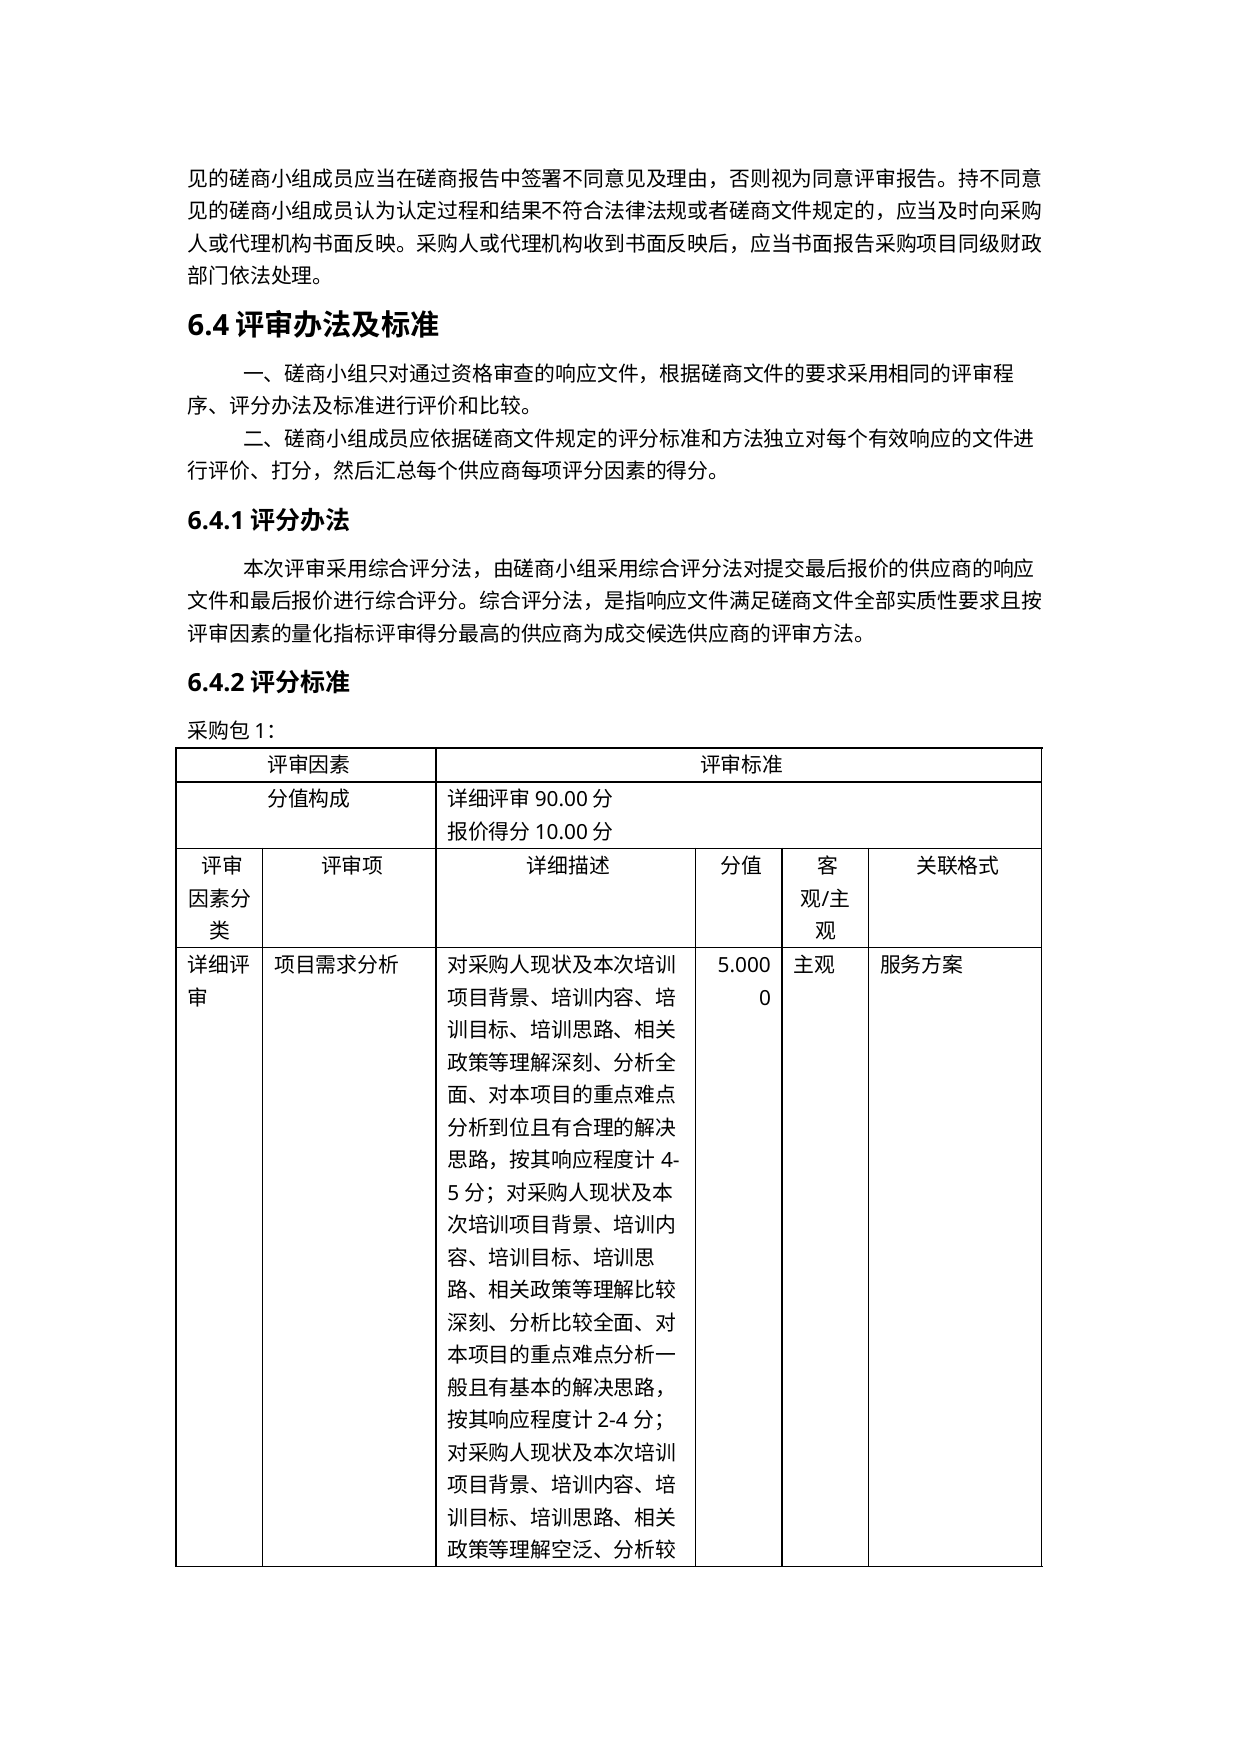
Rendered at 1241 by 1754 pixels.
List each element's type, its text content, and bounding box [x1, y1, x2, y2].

table_cell 客观/主观 [783, 849, 868, 947]
text 二、磋商小组成员应依据磋商文件规定的评分标准和方法独立对每个有效响应的文件进行评价、打分，然后汇总每个供应商每项评分因素的得分。 [187, 422, 1053, 487]
table_cell 服务方案 [869, 948, 1041, 1566]
table_header 评审因素 [177, 749, 435, 781]
table_cell 详细评审90.00分 报价得分10.00分 [437, 783, 1041, 848]
text 一、磋商小组只对通过资格审查的响应文件，根据磋商文件的要求采用相同的评审程序、评分办法及标准进行评价和比较。 [187, 357, 1053, 422]
table_cell 关联格式 [869, 849, 1041, 947]
text 6.4评审办法及标准 [187, 292, 1053, 357]
table_cell 评审项 [263, 849, 435, 947]
text 6.4.2评分标准 [187, 649, 1053, 714]
text 本次评审采用综合评分法，由磋商小组采用综合评分法对提交最后报价的供应商的响应文件和最后报价进行综合评分。综合评分法，是指响应文件满足磋商文件全部实质性要求且按评审因素的量化指标评审得分最高的供应商为成交候选供应商的评审方法。 [187, 552, 1053, 649]
table_cell 详细描述 [437, 849, 695, 947]
text 采购包1： [187, 714, 1053, 747]
table_cell 项目需求分析 [263, 948, 435, 1566]
table_cell 评审因素分类 [177, 849, 262, 947]
table_cell 主观 [783, 948, 868, 1566]
table_header 评审标准 [437, 749, 1041, 781]
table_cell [437, 948, 695, 1566]
table_cell 5.0000 [696, 948, 781, 1566]
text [187, 162, 1053, 292]
table_cell 分值构成 [177, 783, 435, 848]
table_cell 详细评审 [177, 948, 262, 1566]
table_cell 分值 [696, 849, 781, 947]
text 6.4.1评分办法 [187, 487, 1053, 552]
